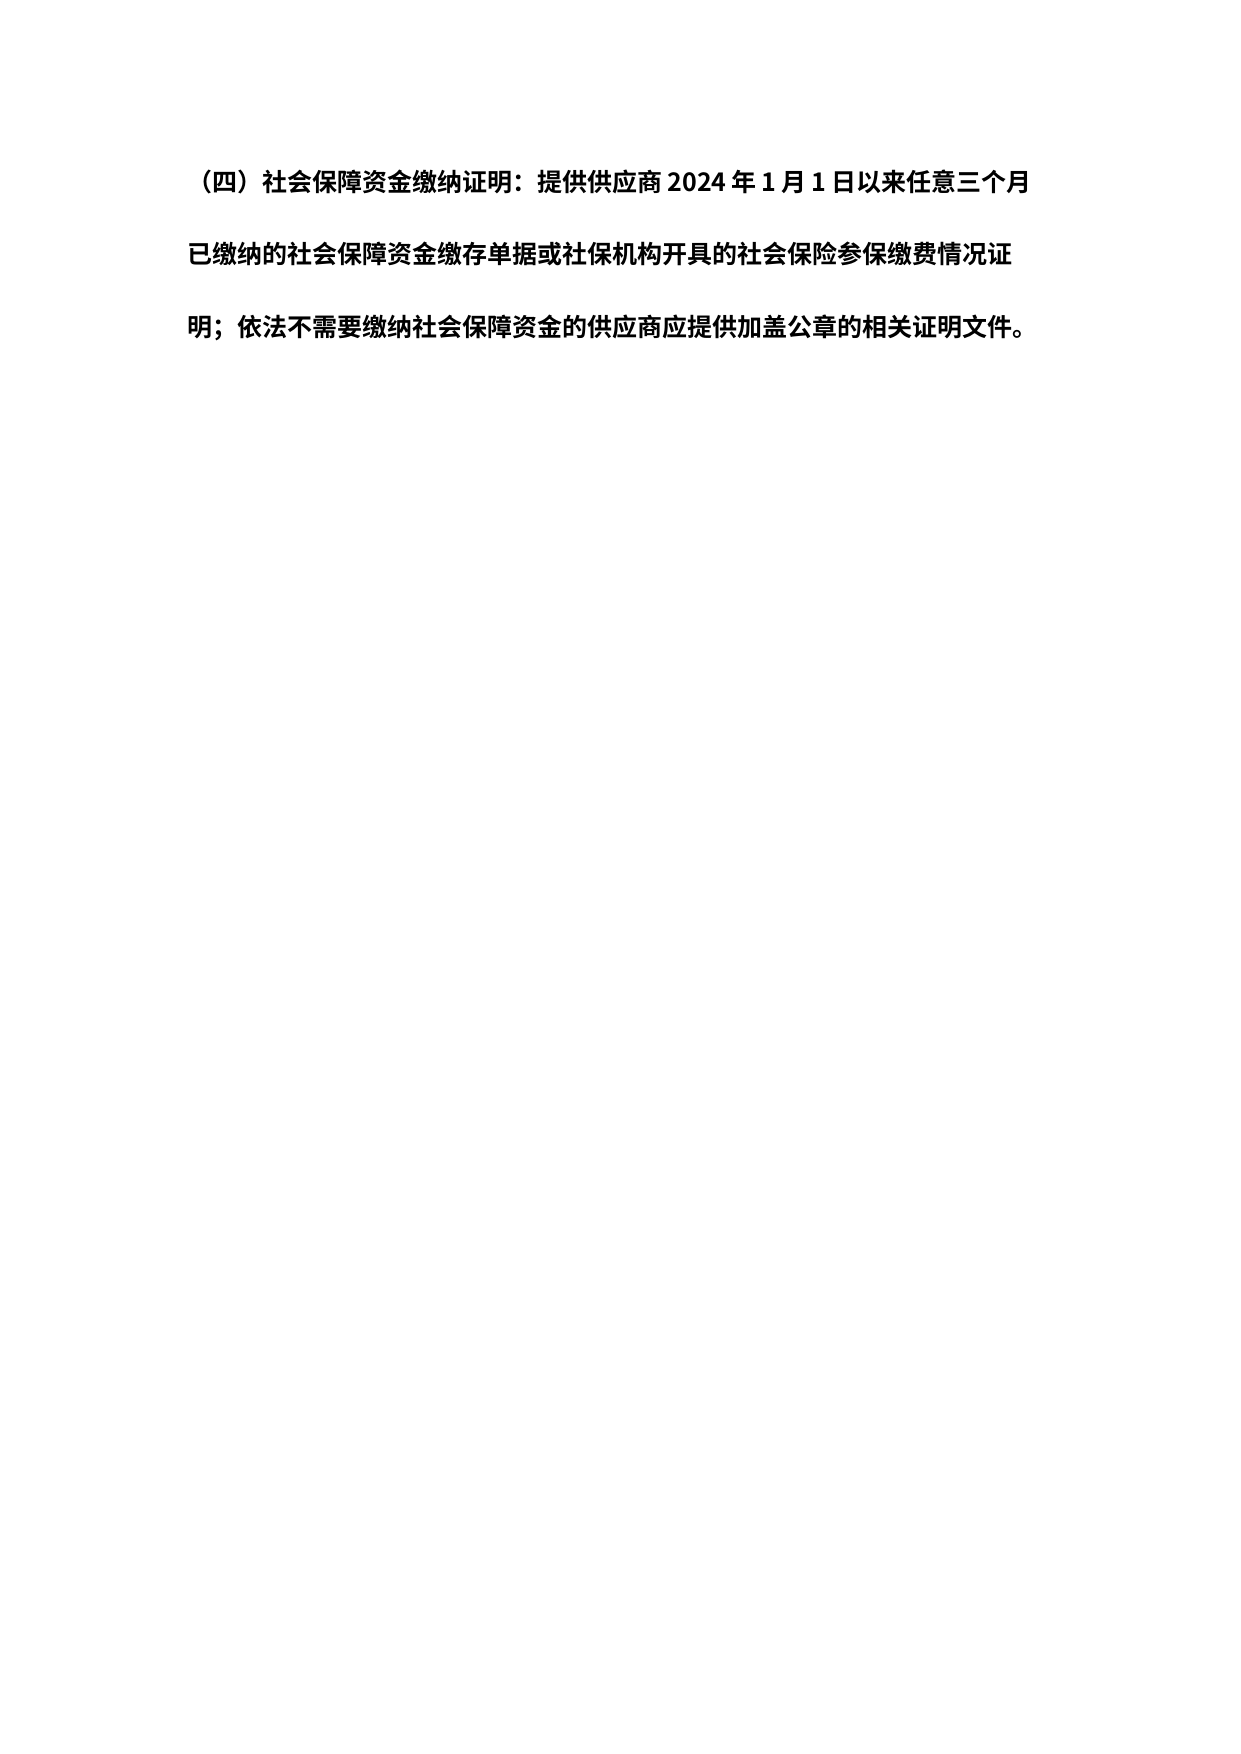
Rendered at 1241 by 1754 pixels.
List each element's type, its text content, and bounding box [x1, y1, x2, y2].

text （四）社会保障资金缴纳证明：提供供应商2024年1月1日以来任意三个月已缴纳的社会保障资金缴存单据或社保机构开具的社会保险参保缴费情况证明；依法不需要缴纳社会保障资金的供应商应提供加盖公章的相关证明文件。 [187, 162, 1053, 343]
